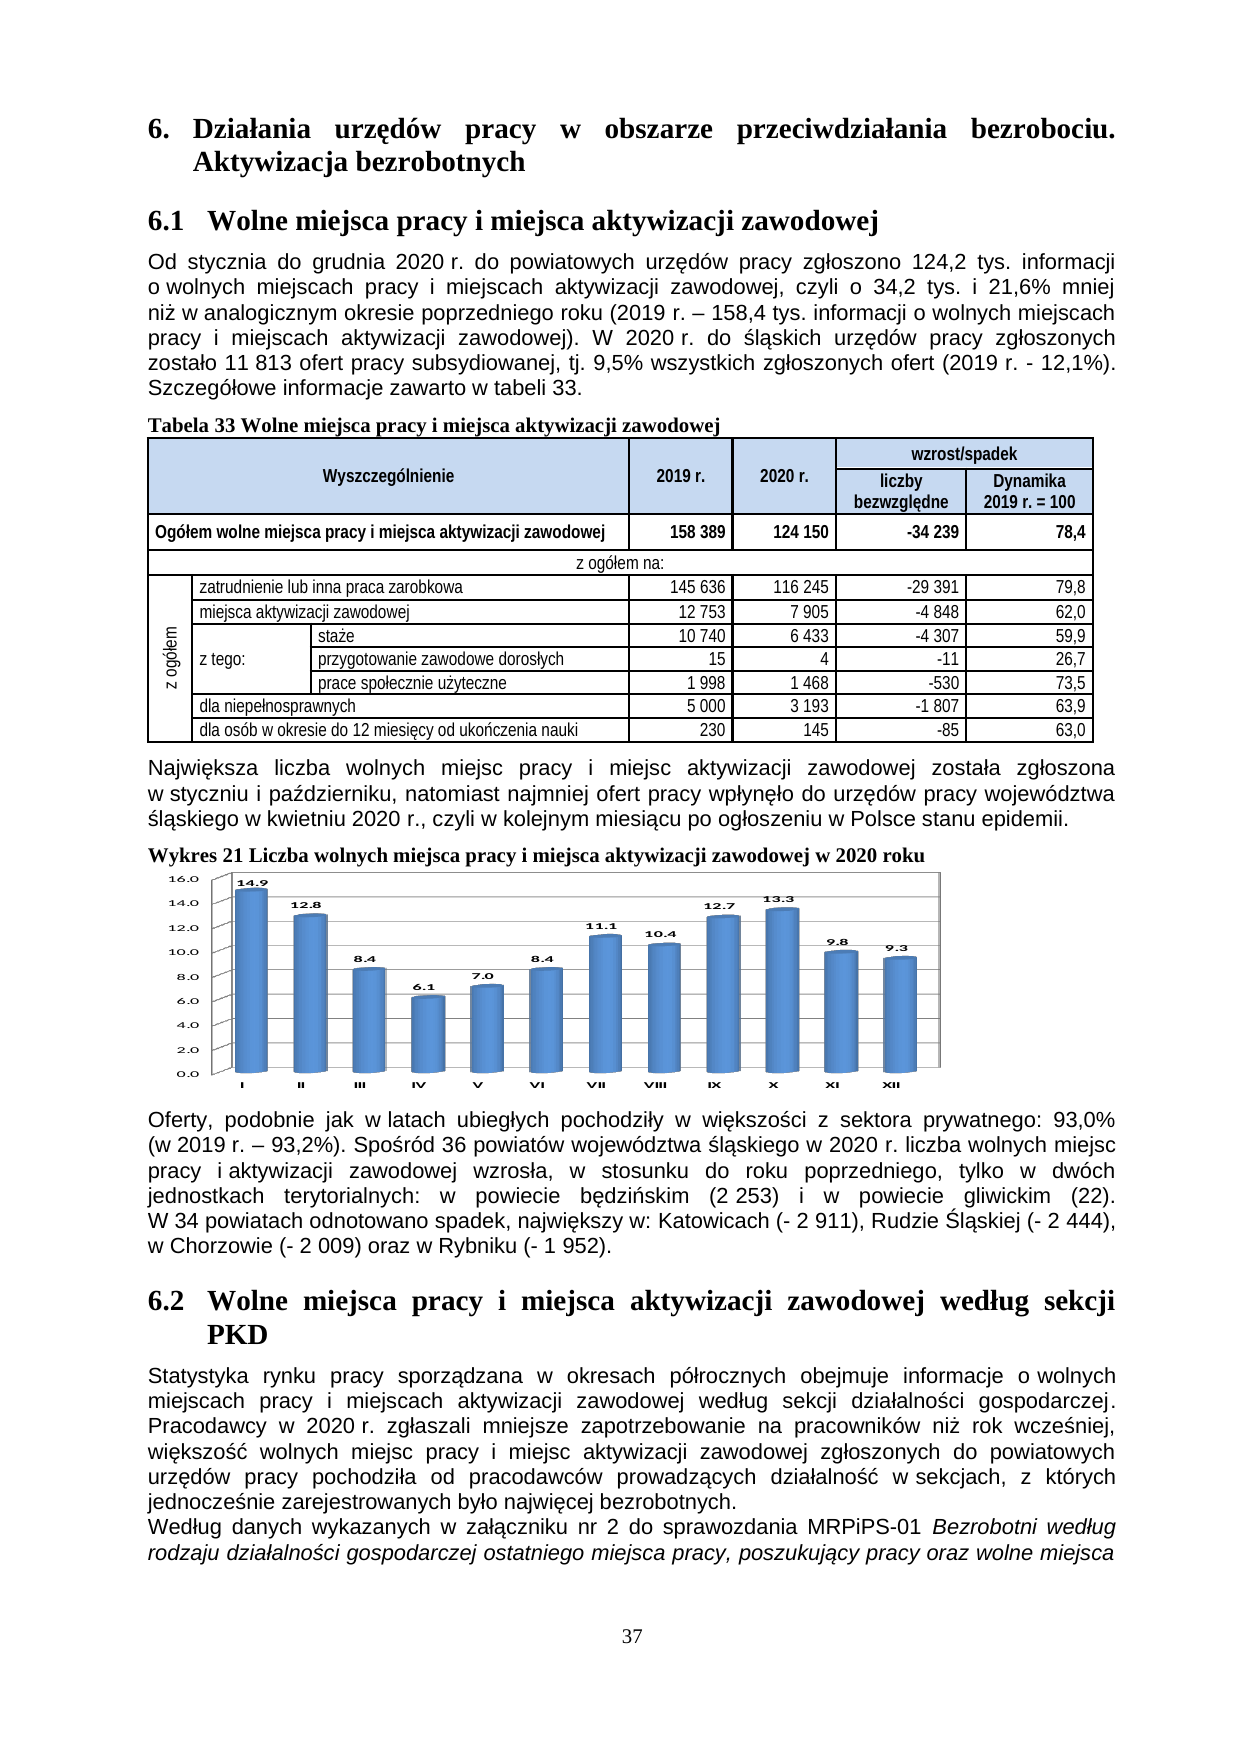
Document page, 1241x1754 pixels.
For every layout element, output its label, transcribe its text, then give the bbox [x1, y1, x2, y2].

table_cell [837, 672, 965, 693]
text Oferty, podobnie jak w latach ubiegłych pochodziły w większości z sektora prywatnego: 93,0% (w 2019 r. – 93,2%). Spośród 36 powiatów województwa śląskiego w 2020 r. liczba wolnych miejsc pracy i aktywizacji zawodowej wzrosła, w stosunku do roku poprzedniego, tylko w dwóch jednostkach terytorialnych: w powiecie będzińskim (2 253) i w powiecie gliwickim (22). W 34 powiatach odnotowano spadek, największy w: Katowicach (- 2 911), Rudzie Śląskiej (- 2 444), w Chorzowie (- 2 009) oraz w Rybniku (- 1 952). [148, 1107, 1116, 1258]
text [148, 1514, 1116, 1565]
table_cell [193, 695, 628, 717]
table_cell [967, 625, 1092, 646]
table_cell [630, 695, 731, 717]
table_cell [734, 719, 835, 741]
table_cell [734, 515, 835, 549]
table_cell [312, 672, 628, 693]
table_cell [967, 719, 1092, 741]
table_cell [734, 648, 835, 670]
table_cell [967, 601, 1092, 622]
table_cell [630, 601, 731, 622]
text Największa liczba wolnych miejsc pracy i miejsc aktywizacji zawodowej została zgłoszona w styczniu i październiku, natomiast najmniej ofert pracy wpłynęło do urzędów pracy województwa śląskiego w kwietniu 2020 r., czyli w kolejnym miesiącu po ogłoszeniu w Polsce stanu epidemii. [148, 755, 1116, 831]
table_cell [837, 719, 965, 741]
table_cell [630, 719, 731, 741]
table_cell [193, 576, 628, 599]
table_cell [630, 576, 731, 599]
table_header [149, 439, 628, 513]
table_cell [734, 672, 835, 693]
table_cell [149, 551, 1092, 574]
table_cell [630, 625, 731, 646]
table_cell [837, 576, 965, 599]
subtitle Wolne miejsca pracy i miejsca aktywizacji zawodowej [148, 203, 1116, 237]
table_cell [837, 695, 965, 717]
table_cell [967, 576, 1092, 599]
text Od stycznia do grudnia 2020 r. do powiatowych urzędów pracy zgłoszono 124,2 tys. informacji o wolnych miejscach pracy i miejscach aktywizacji zawodowej, czyli o 34,2 tys. i 21,6% mniej niż w analogicznym okresie poprzedniego roku (2019 r. – 158,4 tys. informacji o wolnych miejscach pracy i miejscach aktywizacji zawodowej). W 2020 r. do śląskich urzędów pracy zgłoszonych zostało 11 813 ofert pracy subsydiowanej, tj. 9,5% wszystkich zgłoszonych ofert (2019 r. - 12,1%). Szczegółowe informacje zawarto w tabeli 33. [148, 249, 1116, 400]
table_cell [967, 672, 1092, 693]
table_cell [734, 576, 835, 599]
subtitle Wolne miejsca pracy i miejsca aktywizacji zawodowej według sekcji PKD [148, 1283, 1116, 1351]
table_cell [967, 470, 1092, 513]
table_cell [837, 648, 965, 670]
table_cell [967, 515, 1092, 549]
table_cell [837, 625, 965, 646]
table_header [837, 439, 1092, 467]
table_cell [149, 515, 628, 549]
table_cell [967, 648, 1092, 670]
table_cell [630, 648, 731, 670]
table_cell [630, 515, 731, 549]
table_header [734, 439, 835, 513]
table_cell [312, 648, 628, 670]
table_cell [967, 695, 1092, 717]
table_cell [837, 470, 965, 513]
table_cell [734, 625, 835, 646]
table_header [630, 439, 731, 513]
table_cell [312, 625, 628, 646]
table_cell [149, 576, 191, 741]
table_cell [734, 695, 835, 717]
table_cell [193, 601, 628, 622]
text Statystyka rynku pracy sporządzana w okresach półrocznych obejmuje informacje o wolnych miejscach pracy i miejscach aktywizacji zawodowej według sekcji działalności gospodarczej. Pracodawcy w 2020 r. zgłaszali mniejsze zapotrzebowanie na pracowników niż rok wcześniej, większość wolnych miejsc pracy i miejsc aktywizacji zawodowej zgłoszonych do powiatowych urzędów pracy pochodziła od pracodawców prowadzących działalność w sekcjach, z których jednocześnie zarejestrowanych było najwięcej bezrobotnych. [148, 1363, 1116, 1514]
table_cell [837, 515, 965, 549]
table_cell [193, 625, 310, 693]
subtitle Działania urzędów pracy w obszarze przeciwdziałania bezrobociu. Aktywizacja bezrobotnych [148, 111, 1116, 178]
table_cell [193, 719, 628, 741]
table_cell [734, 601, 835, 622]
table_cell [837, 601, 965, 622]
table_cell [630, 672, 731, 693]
